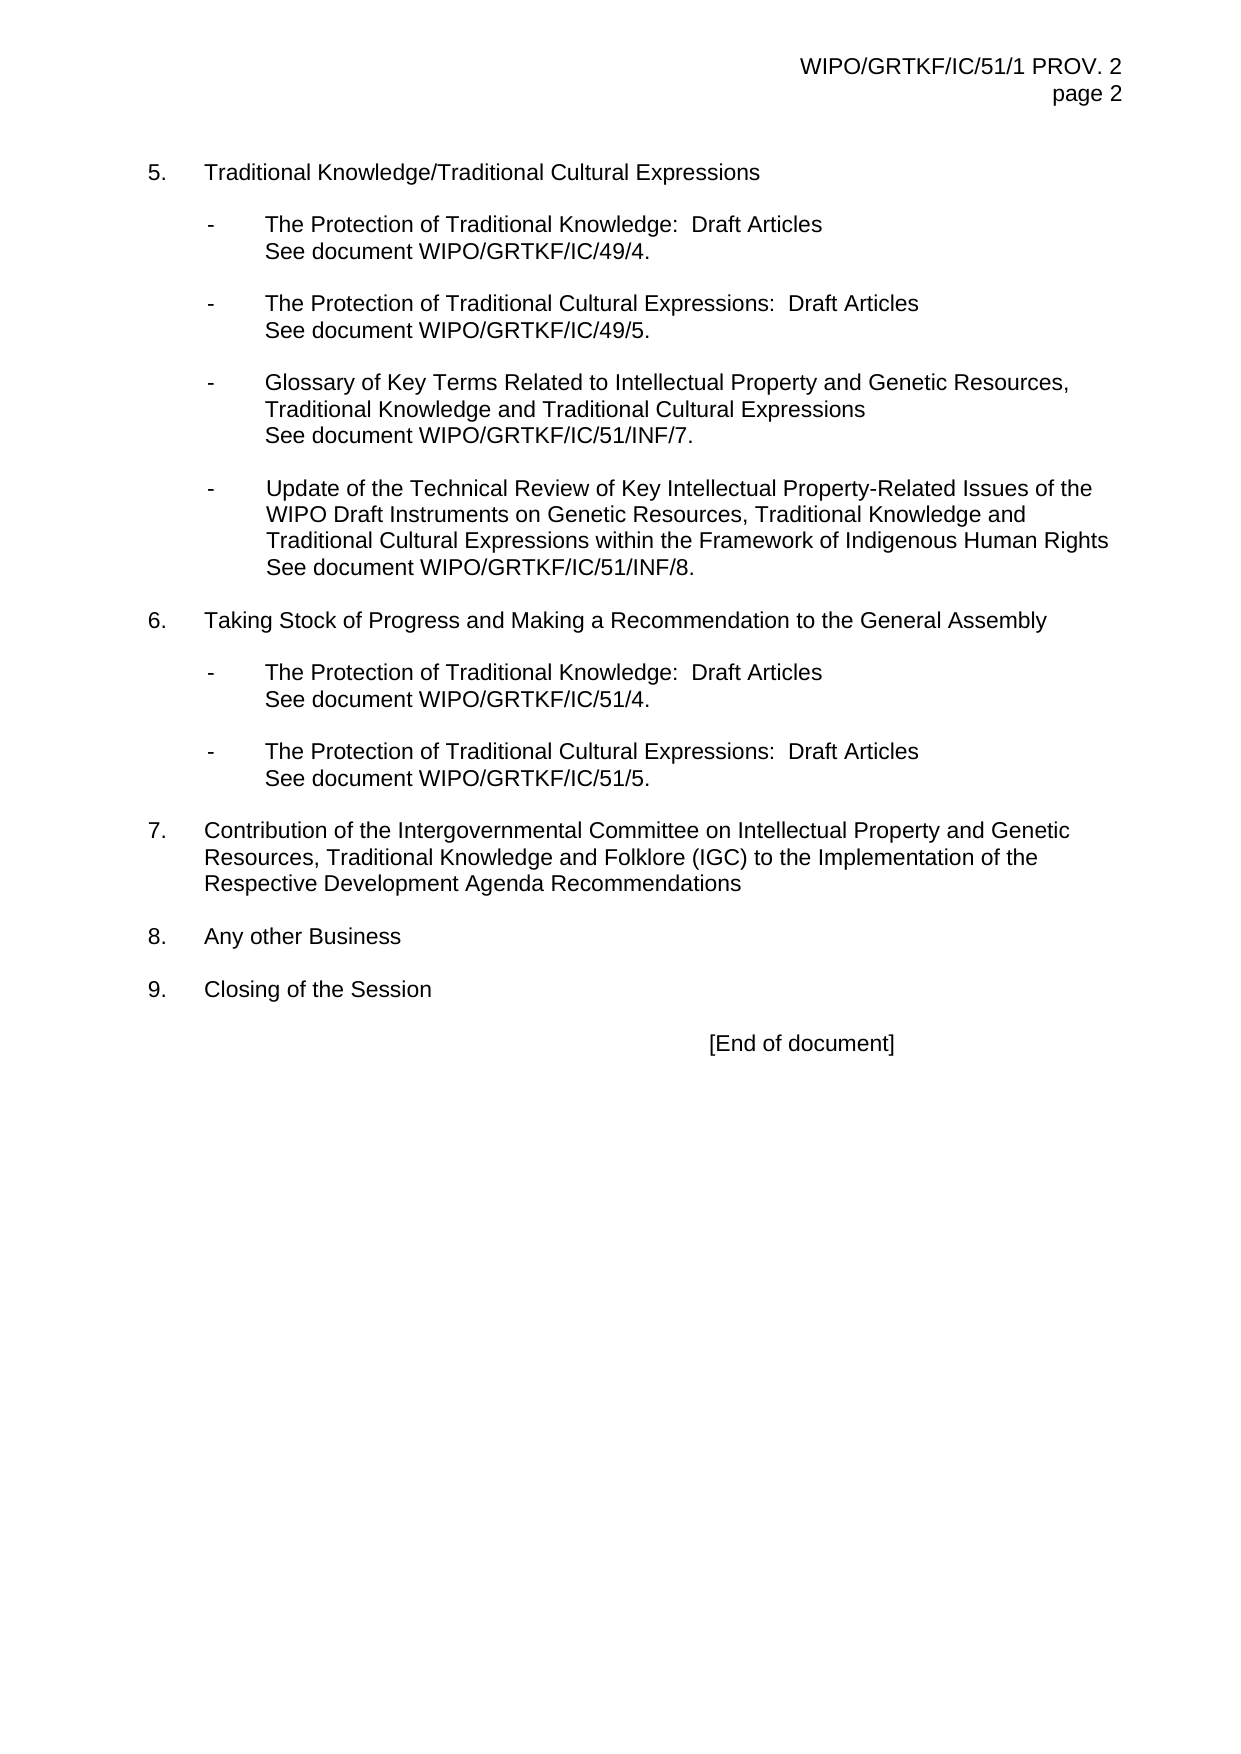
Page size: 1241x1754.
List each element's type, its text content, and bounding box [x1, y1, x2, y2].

text See document WIPO/GRTKF/IC/51/4. [264, 686, 1122, 712]
list The Protection of Traditional Cultural Expressions: Draft Articles [207, 290, 1122, 317]
list The Protection of Traditional Knowledge: Draft Articles [207, 211, 1122, 238]
text See document WIPO/GRTKF/IC/51/INF/7. [264, 422, 1122, 448]
list Glossary of Key Terms Related to Intellectual Property and Genetic Resources, Traditional Knowledge and Traditional Cultural Expressions [207, 369, 1122, 422]
list Any other Business [148, 923, 1122, 949]
text See document WIPO/GRTKF/IC/51/5. [264, 765, 1122, 791]
list Traditional Knowledge/Traditional Cultural Expressions [148, 158, 1122, 185]
list Closing of the Session [148, 976, 1122, 1002]
list Taking Stock of Progress and Making a Recommendation to the General Assembly [148, 607, 1122, 633]
list The Protection of Traditional Cultural Expressions: Draft Articles [207, 738, 1122, 765]
list The Protection of Traditional Knowledge: Draft Articles [207, 659, 1122, 686]
text [End of document] [709, 1029, 1122, 1056]
list Contribution of the Intergovernmental Committee on Intellectual Property and Genetic Resources, Traditional Knowledge and Folklore (IGC) to the Implementation of the Respective Development Agenda Recommendations [148, 817, 1122, 896]
text See document WIPO/GRTKF/IC/51/INF/8. [266, 554, 1122, 580]
text See document WIPO/GRTKF/IC/49/5. [264, 317, 1122, 343]
text See document WIPO/GRTKF/IC/49/4. [264, 238, 1122, 264]
list Update of the Technical Review of Key Intellectual Property-Related Issues of the WIPO Draft Instruments on Genetic Resources, Traditional Knowledge and Traditional Cultural Expressions within the Framework of Indigenous Human Rights [207, 475, 1122, 554]
